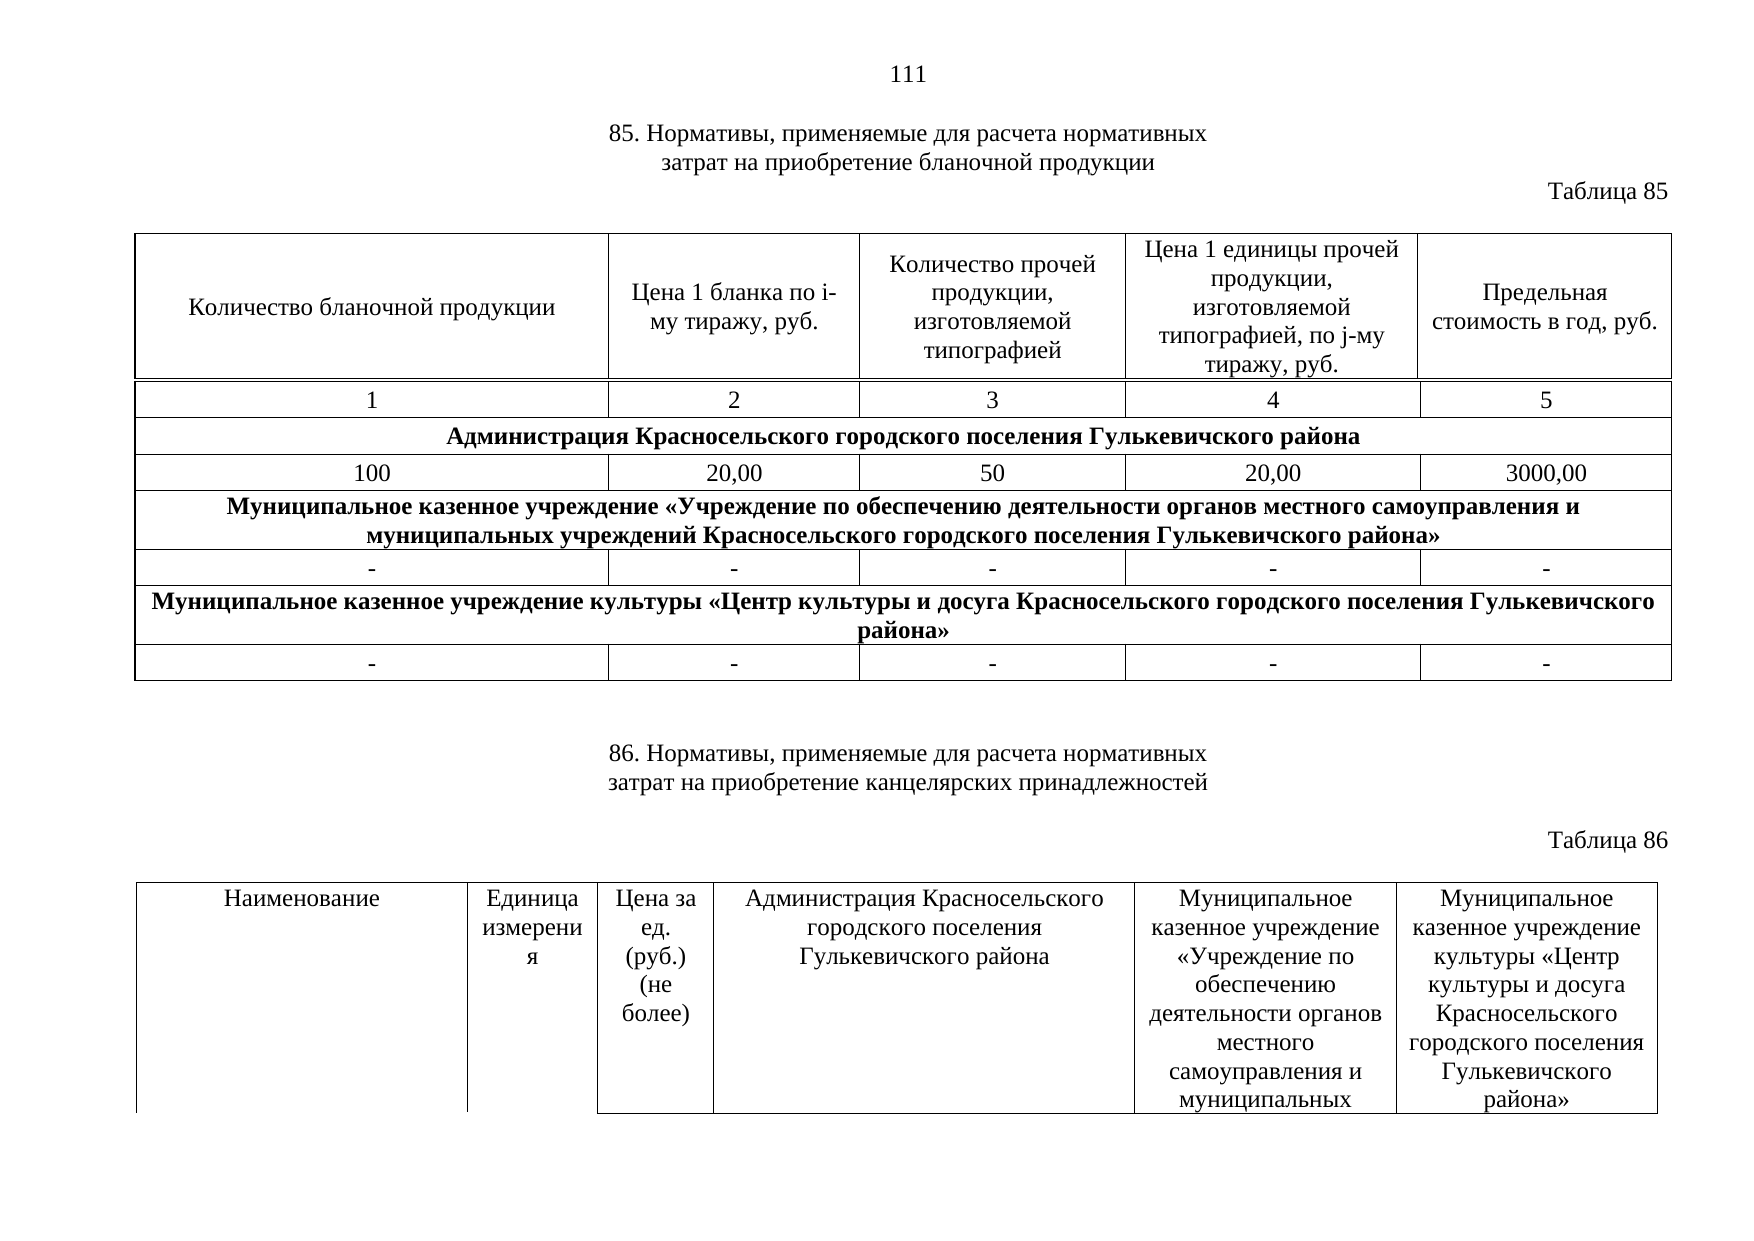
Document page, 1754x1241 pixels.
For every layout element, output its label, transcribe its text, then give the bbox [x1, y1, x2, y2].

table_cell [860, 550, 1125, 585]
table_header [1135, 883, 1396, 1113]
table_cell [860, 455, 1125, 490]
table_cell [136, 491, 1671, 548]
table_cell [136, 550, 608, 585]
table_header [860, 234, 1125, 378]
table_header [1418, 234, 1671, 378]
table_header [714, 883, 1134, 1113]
text затрат на приобретение бланочной продукции [148, 147, 1668, 176]
text затрат на приобретение канцелярских принадлежностей [148, 767, 1668, 796]
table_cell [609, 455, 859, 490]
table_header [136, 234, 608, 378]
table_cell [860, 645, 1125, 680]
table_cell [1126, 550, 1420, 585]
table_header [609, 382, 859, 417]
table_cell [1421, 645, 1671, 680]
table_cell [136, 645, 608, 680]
text Таблица 86 [148, 825, 1668, 853]
text Таблица 85 [148, 176, 1668, 204]
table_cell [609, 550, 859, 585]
text 86. Нормативы, применяемые для расчета нормативных [148, 738, 1668, 767]
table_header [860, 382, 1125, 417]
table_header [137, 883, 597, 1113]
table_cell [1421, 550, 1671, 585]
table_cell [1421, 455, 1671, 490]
text 85. Нормативы, применяемые для расчета нормативных [148, 118, 1668, 147]
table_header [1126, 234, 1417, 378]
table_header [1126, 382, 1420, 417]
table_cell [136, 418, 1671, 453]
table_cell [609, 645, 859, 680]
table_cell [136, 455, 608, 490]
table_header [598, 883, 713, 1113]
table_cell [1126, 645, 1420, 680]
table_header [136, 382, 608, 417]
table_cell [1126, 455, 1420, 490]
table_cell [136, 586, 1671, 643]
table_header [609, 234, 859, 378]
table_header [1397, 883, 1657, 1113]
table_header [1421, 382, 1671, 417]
